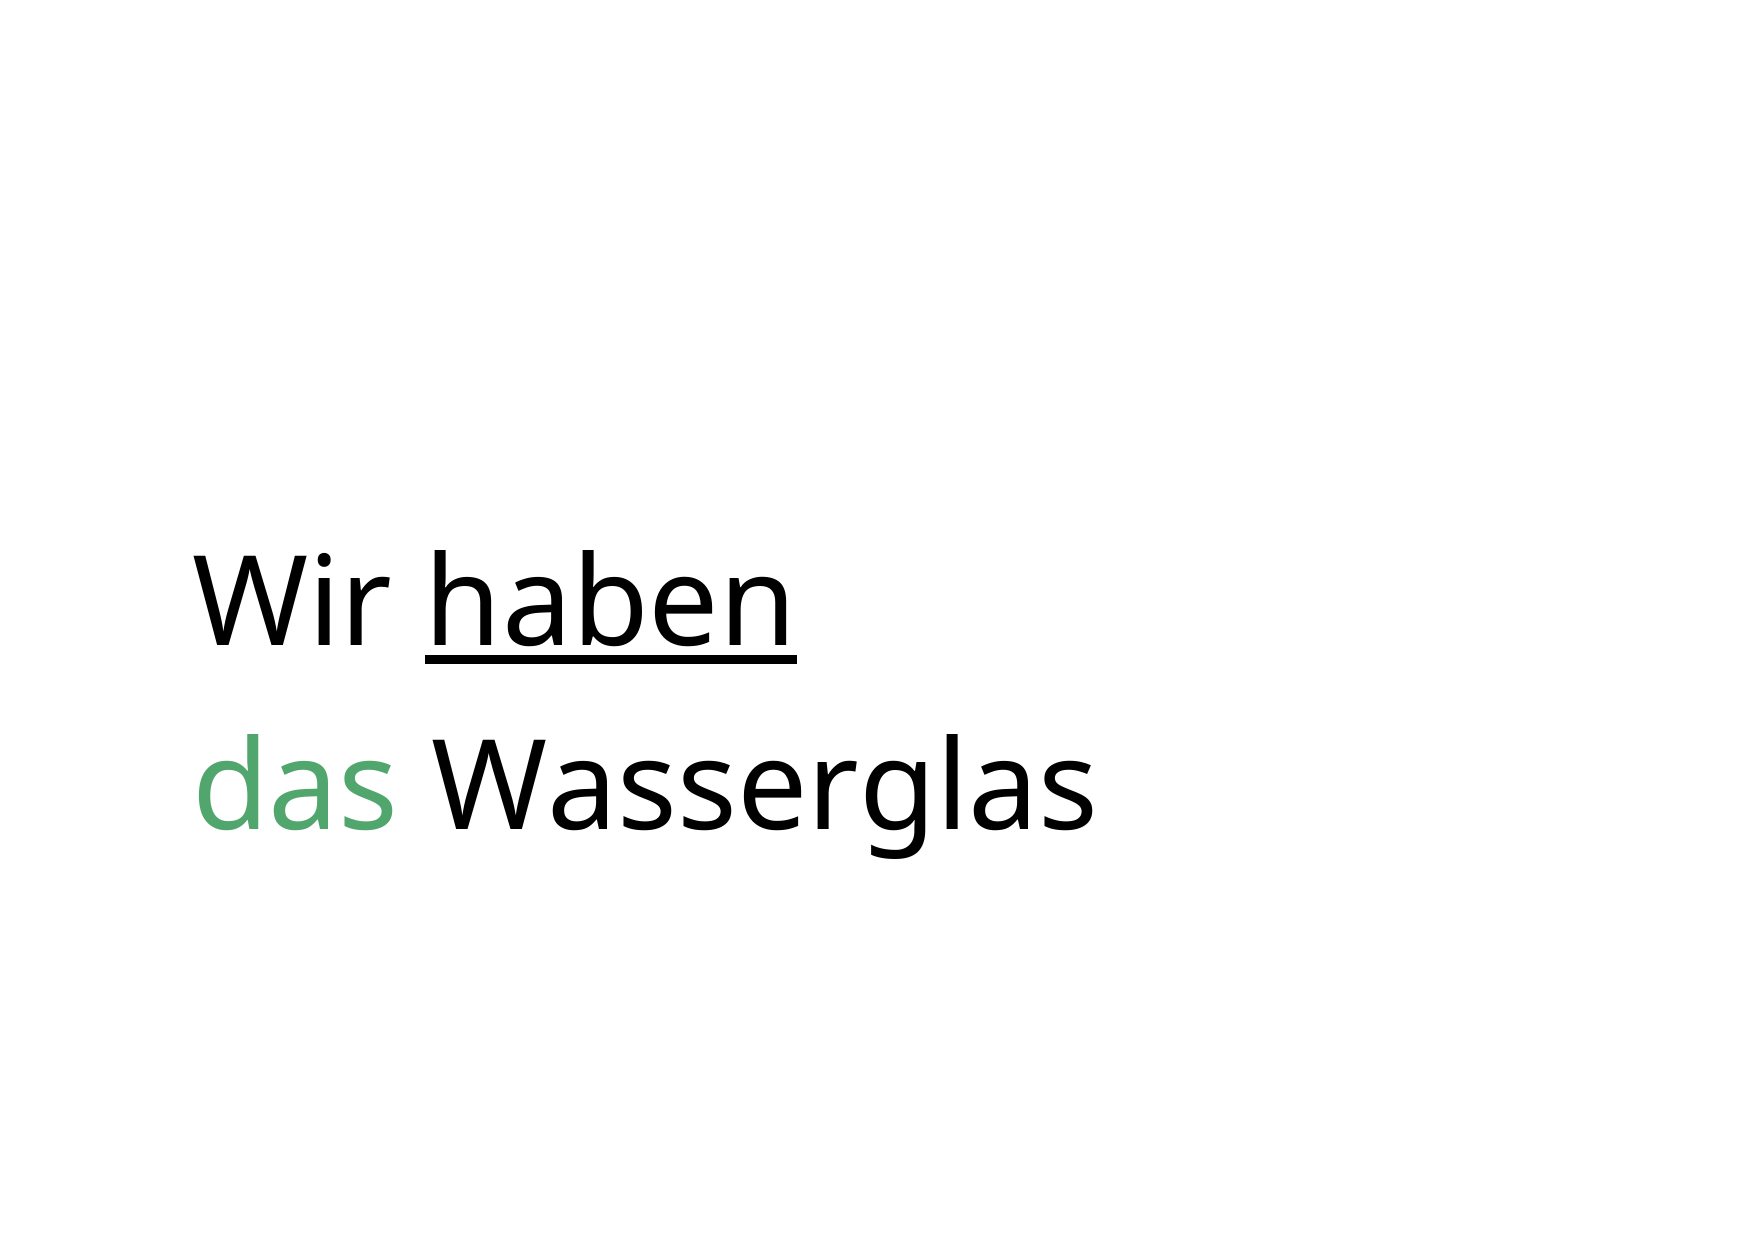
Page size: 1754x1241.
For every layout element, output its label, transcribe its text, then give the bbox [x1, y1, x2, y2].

text Wir haben das Wasserglas zu unseren Sachen auf den Tisch gestellt. [192, 512, 1606, 866]
